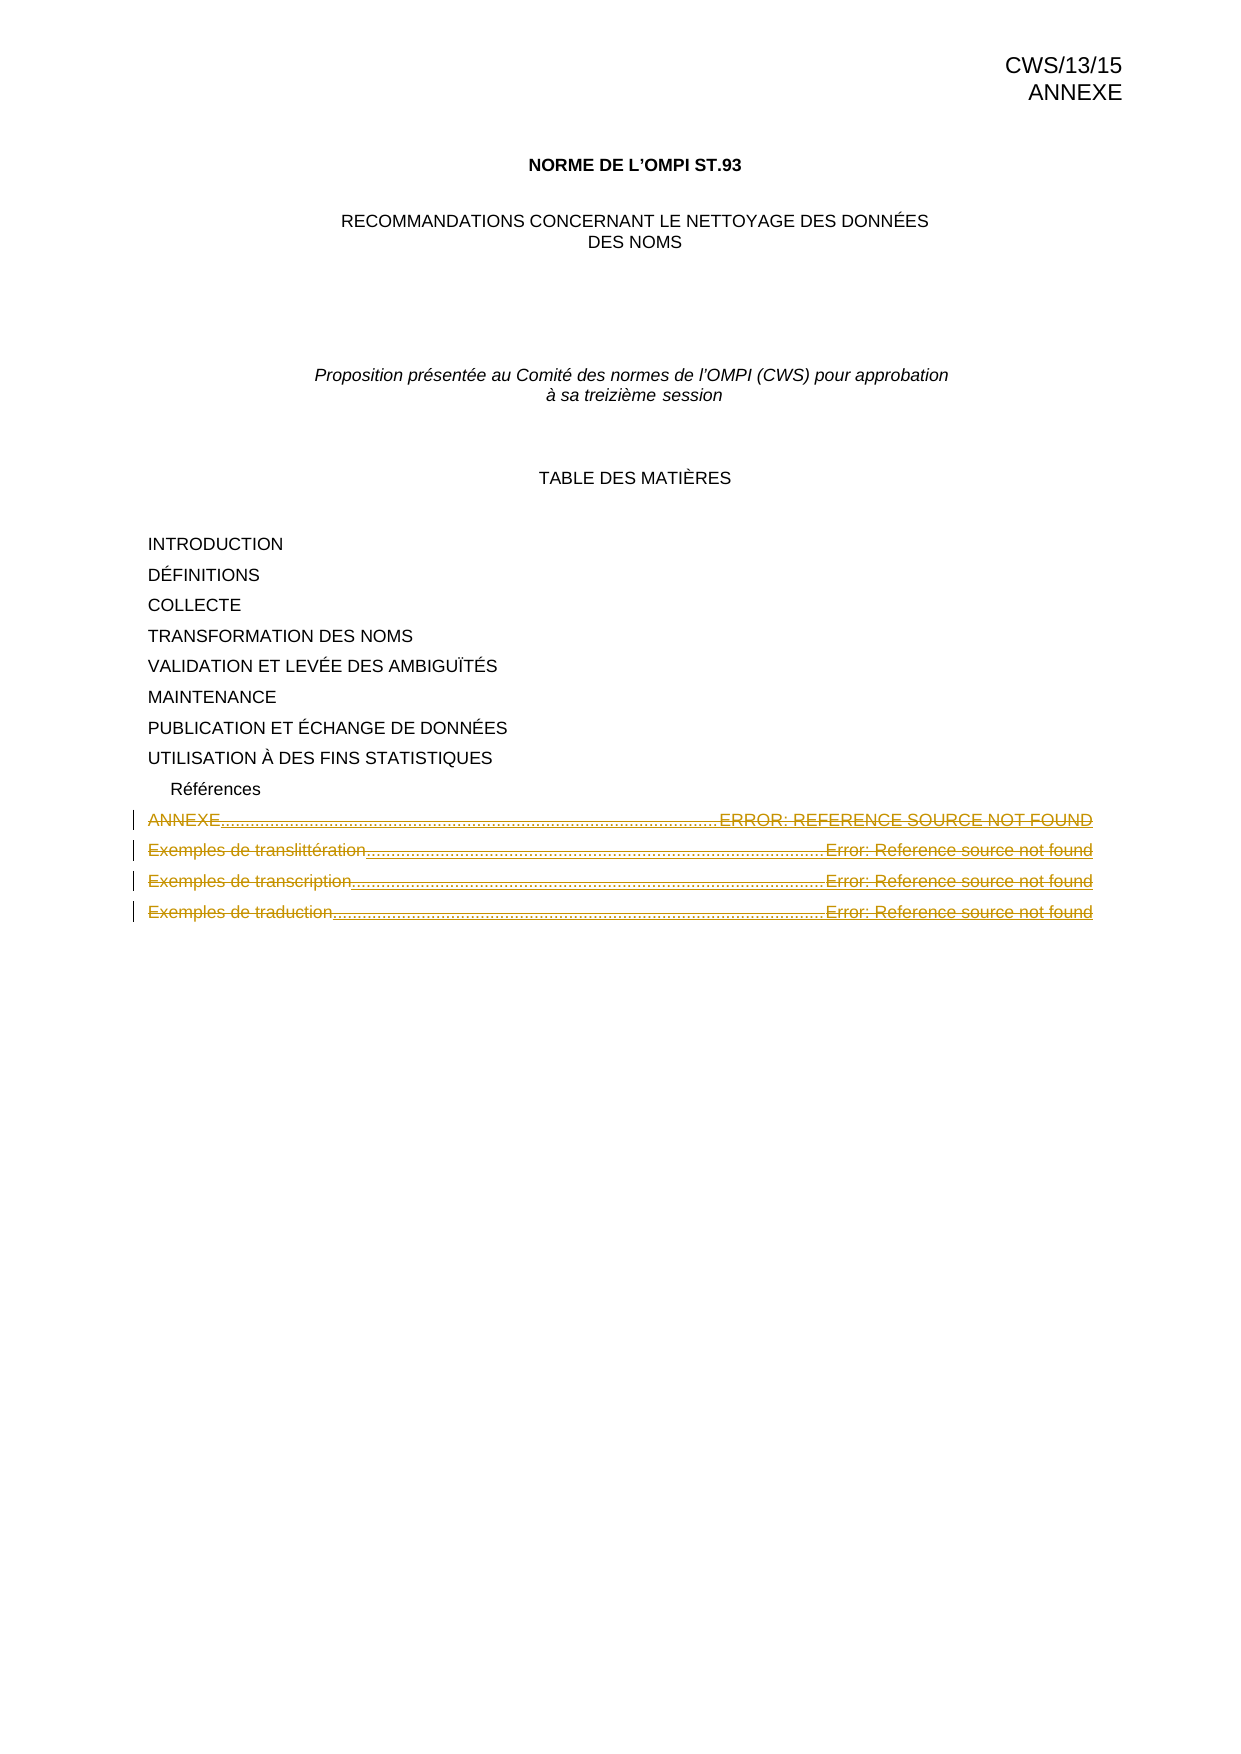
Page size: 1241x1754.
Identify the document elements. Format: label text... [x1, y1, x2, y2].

text Table des matières [148, 468, 1122, 488]
text Références 4 [170, 779, 1122, 799]
text Utilisation à des fins statistiques 4 [148, 748, 1122, 768]
text Collecte 2 [148, 595, 1122, 615]
title Norme de l’OMPI ST.93 [340, 155, 930, 176]
title Recommandations concernant le NETTOYAGE DES DONNÉES des noms [340, 211, 930, 252]
text MAINTENANCE 4 [148, 687, 1122, 707]
text INTRODUCTION 2 [148, 534, 1122, 554]
text Proposition présentée au Comité des normes de l’OMPI (CWS) pour approbation à sa treizième session [148, 364, 1122, 405]
text Transformation des noms 3 [148, 626, 1122, 646]
text VALIDATION ET LEVÉE DES AMBIGUÏTÉS 3 [148, 656, 1122, 677]
text PUBLICATION et échange de données 4 [148, 717, 1122, 738]
text Définitions 2 [148, 564, 1122, 585]
